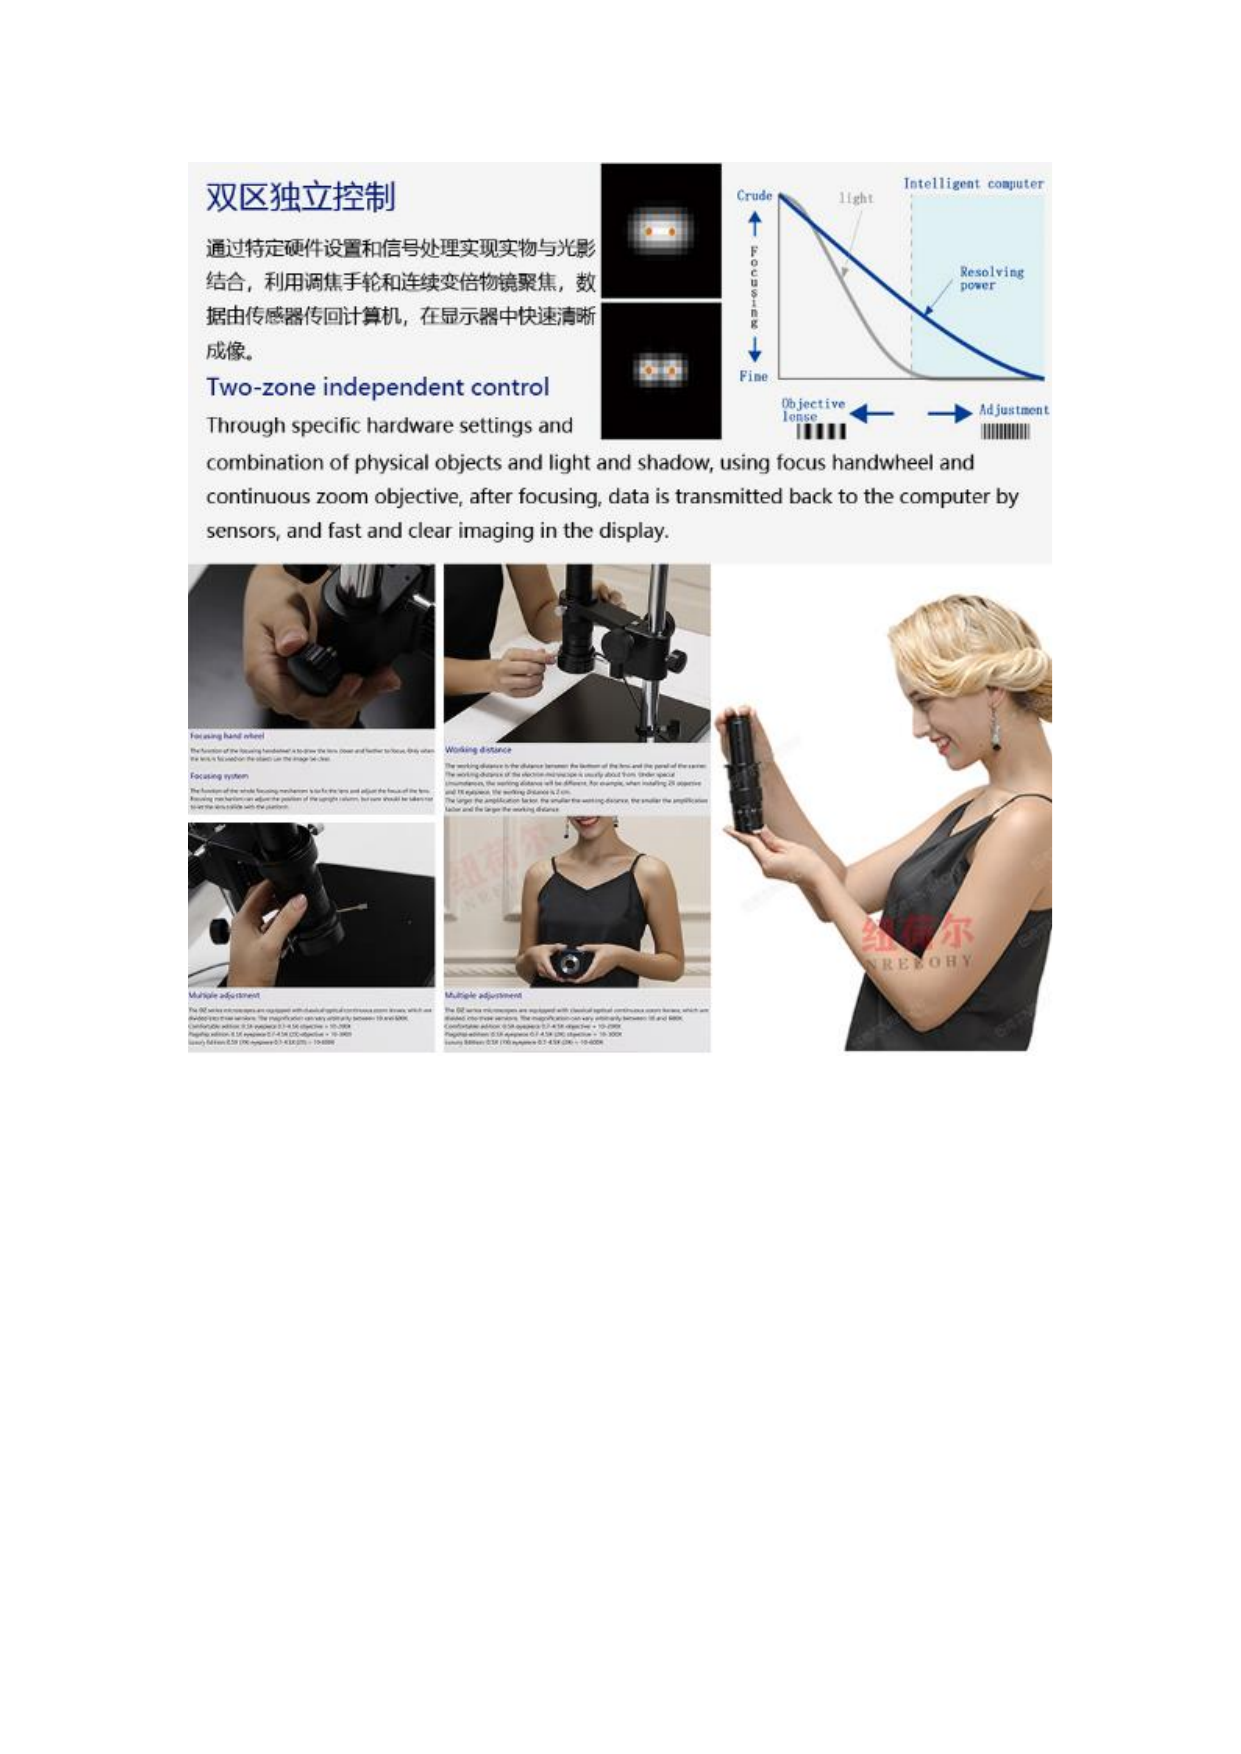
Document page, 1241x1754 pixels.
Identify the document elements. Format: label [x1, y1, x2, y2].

picture [188, 162, 1053, 1056]
